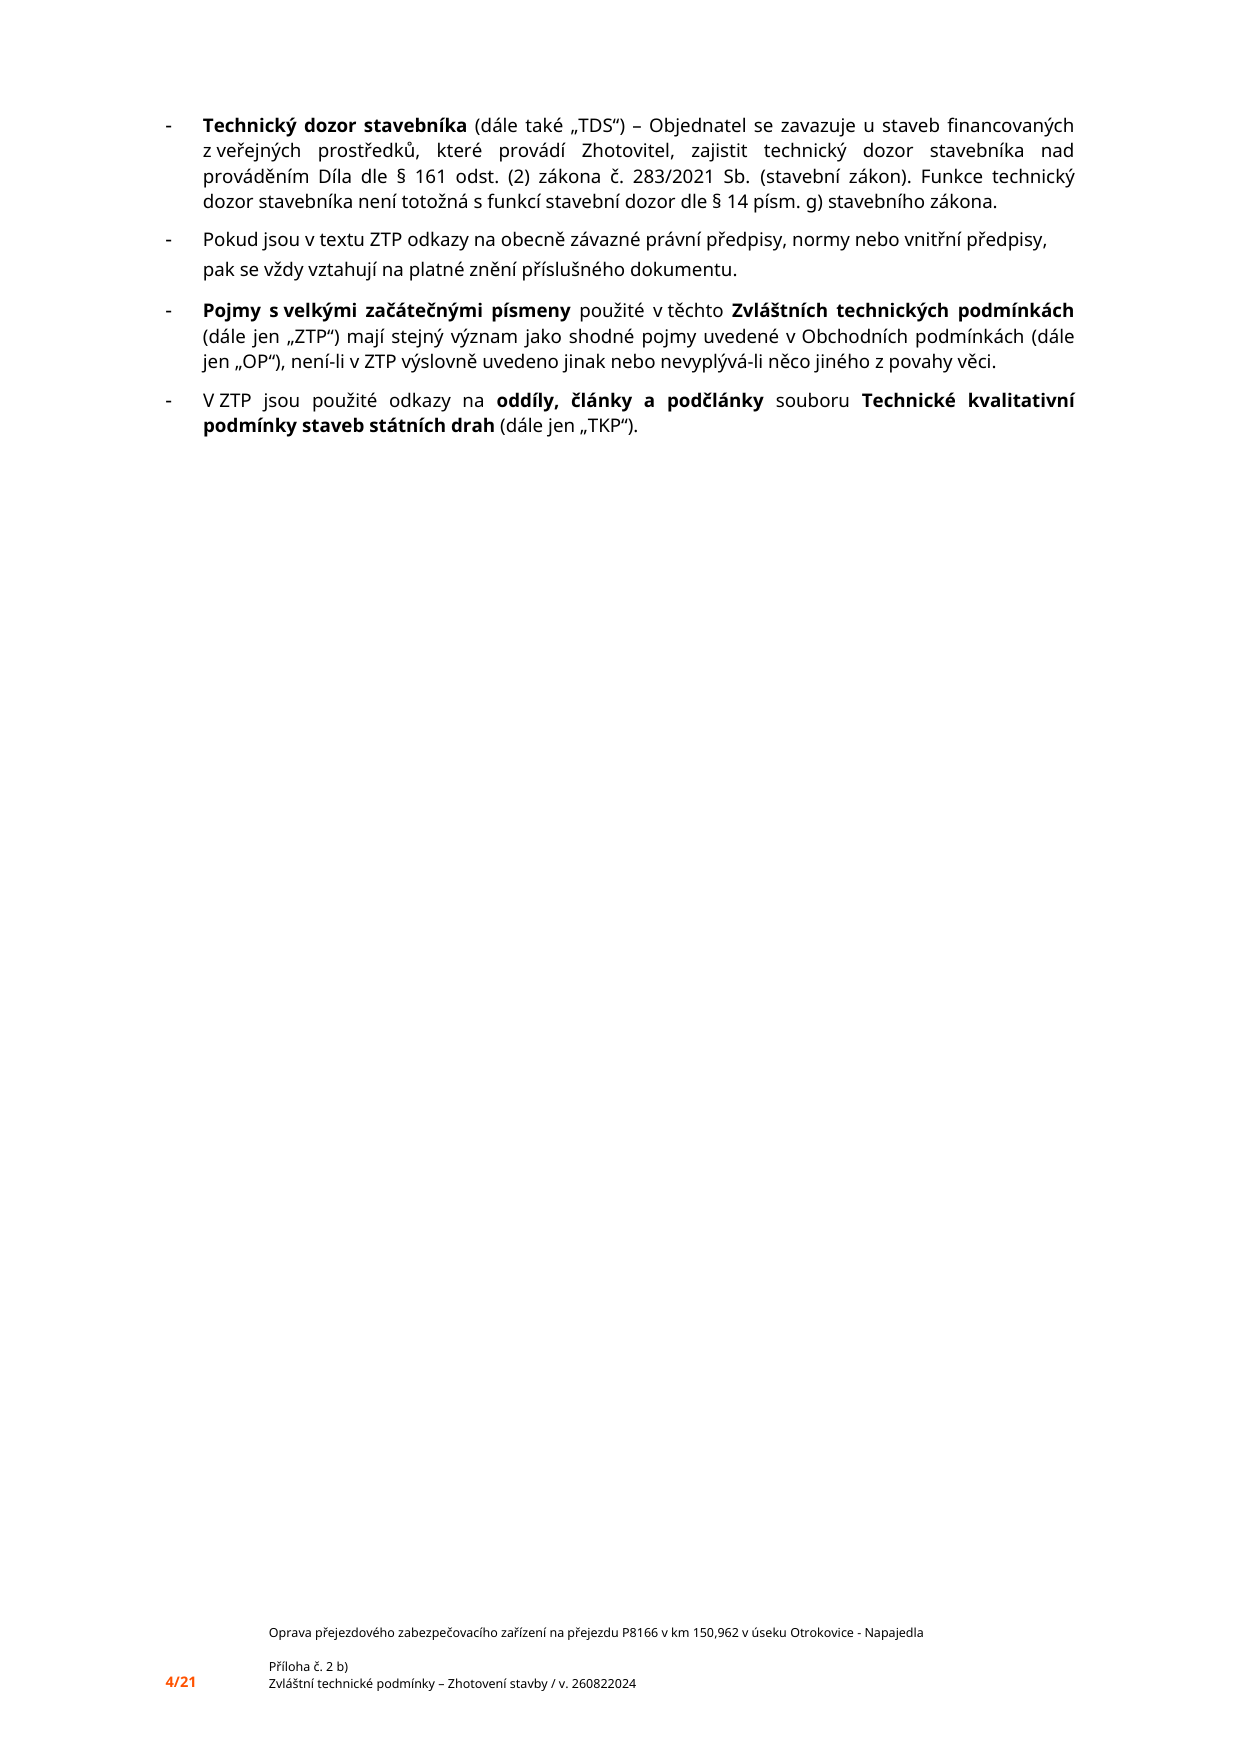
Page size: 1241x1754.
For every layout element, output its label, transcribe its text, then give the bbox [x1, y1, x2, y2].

list Pokud jsou v textu ZTP odkazy na obecně závazné právní předpisy, normy nebo vnitřní předpisy, pak se vždy vztahují na platné znění příslušného dokumentu. [165, 227, 1075, 282]
list Pojmy s velkými začátečnými písmeny použité v těchto Zvláštních technických podmínkách (dále jen „ZTP“) mají stejný význam jako shodné pojmy uvedené v Obchodních podmínkách (dále jen „OP“), není-li v ZTP výslovně uvedeno jinak nebo nevyplývá-li něco jiného z povahy věci. [165, 298, 1075, 374]
list Technický dozor stavebníka (dále také „TDS“) – Objednatel se zavazuje u staveb financovaných z veřejných prostředků, které provádí Zhotovitel, zajistit technický dozor stavebníka nad prováděním Díla dle § 161 odst. (2) zákona č. 283/2021 Sb. (stavební zákon). Funkce technický dozor stavebníka není totožná s funkcí stavební dozor dle § 14 písm. g) stavebního zákona. [165, 112, 1075, 214]
list V ZTP jsou použité odkazy na oddíly, články a podčlánky souboru Technické kvalitativní podmínky staveb státních drah (dále jen „TKP“). [165, 387, 1075, 438]
